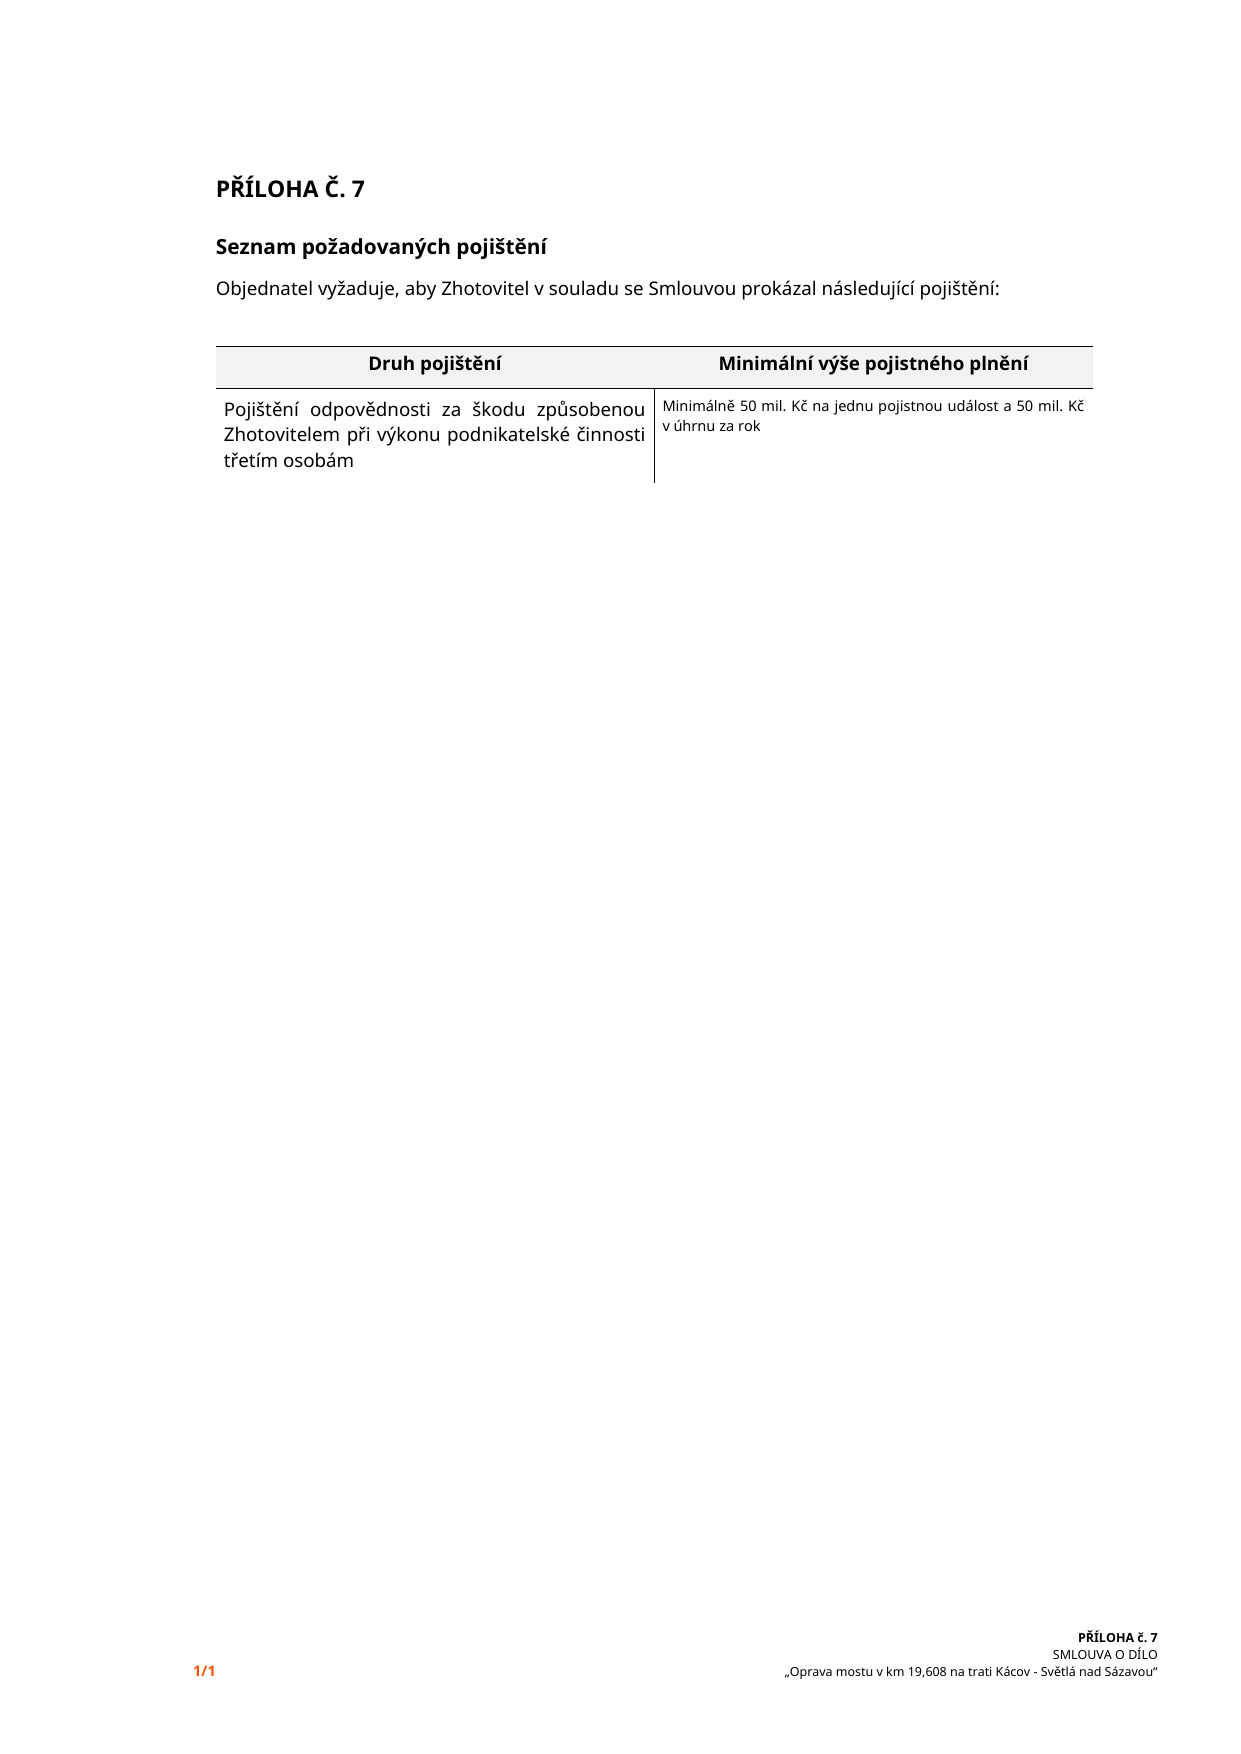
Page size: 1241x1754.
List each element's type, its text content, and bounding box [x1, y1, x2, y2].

text Objednatel vyžaduje, aby Zhotovitel v souladu se Smlouvou prokázal následující pojištění: [216, 276, 1093, 301]
text Seznam požadovaných pojištění [216, 232, 1093, 260]
text Příloha č. 7 [216, 172, 1093, 204]
table_cell Minimálně 50 mil. Kč na jednu pojistnou událost a 50 mil. Kč v úhrnu za rok [655, 389, 1093, 482]
table_cell Pojištění odpovědnosti za škodu způsobenou Zhotovitelem při výkonu podnikatelské činnosti třetím osobám [216, 389, 654, 482]
table_header Minimální výše pojistného plnění [654, 347, 1093, 388]
table_header Druh pojištění [216, 347, 654, 388]
